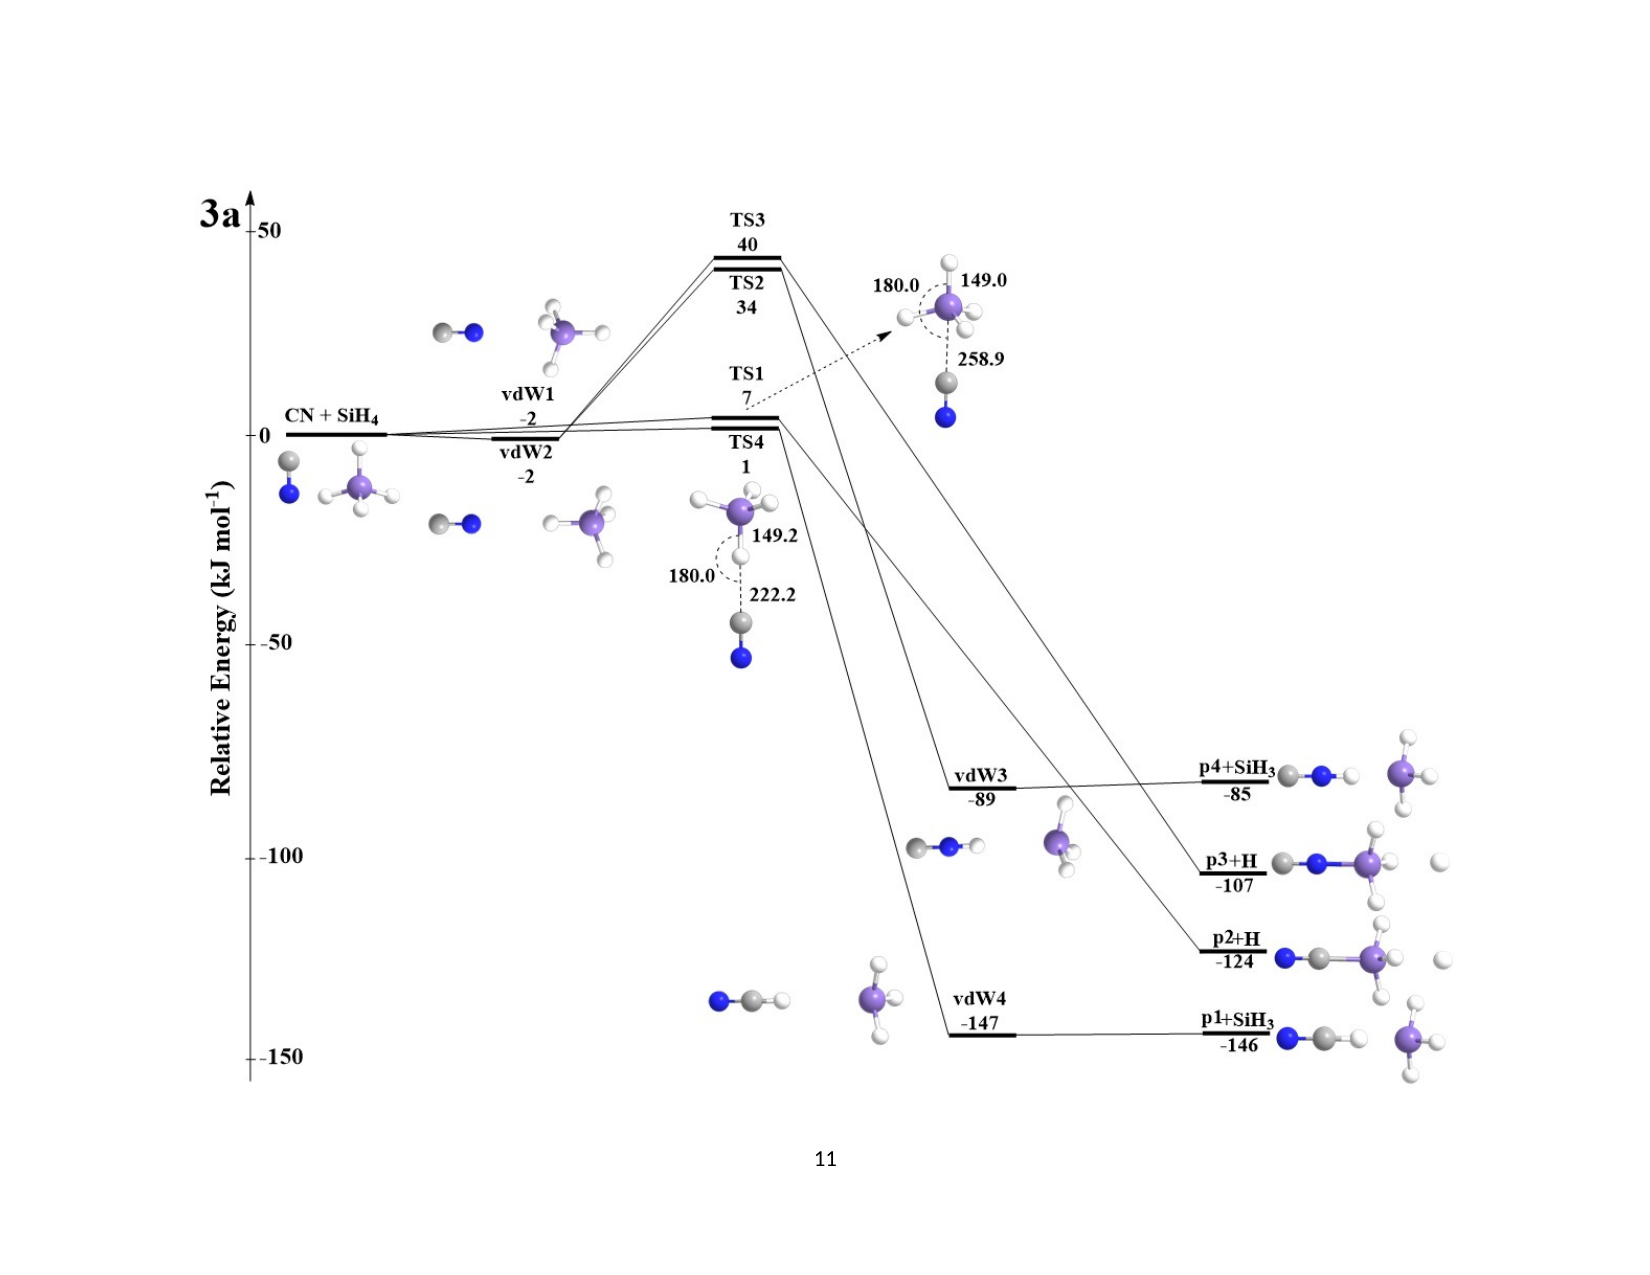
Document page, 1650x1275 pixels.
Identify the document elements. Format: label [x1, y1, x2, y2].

picture [194, 187, 1456, 1088]
